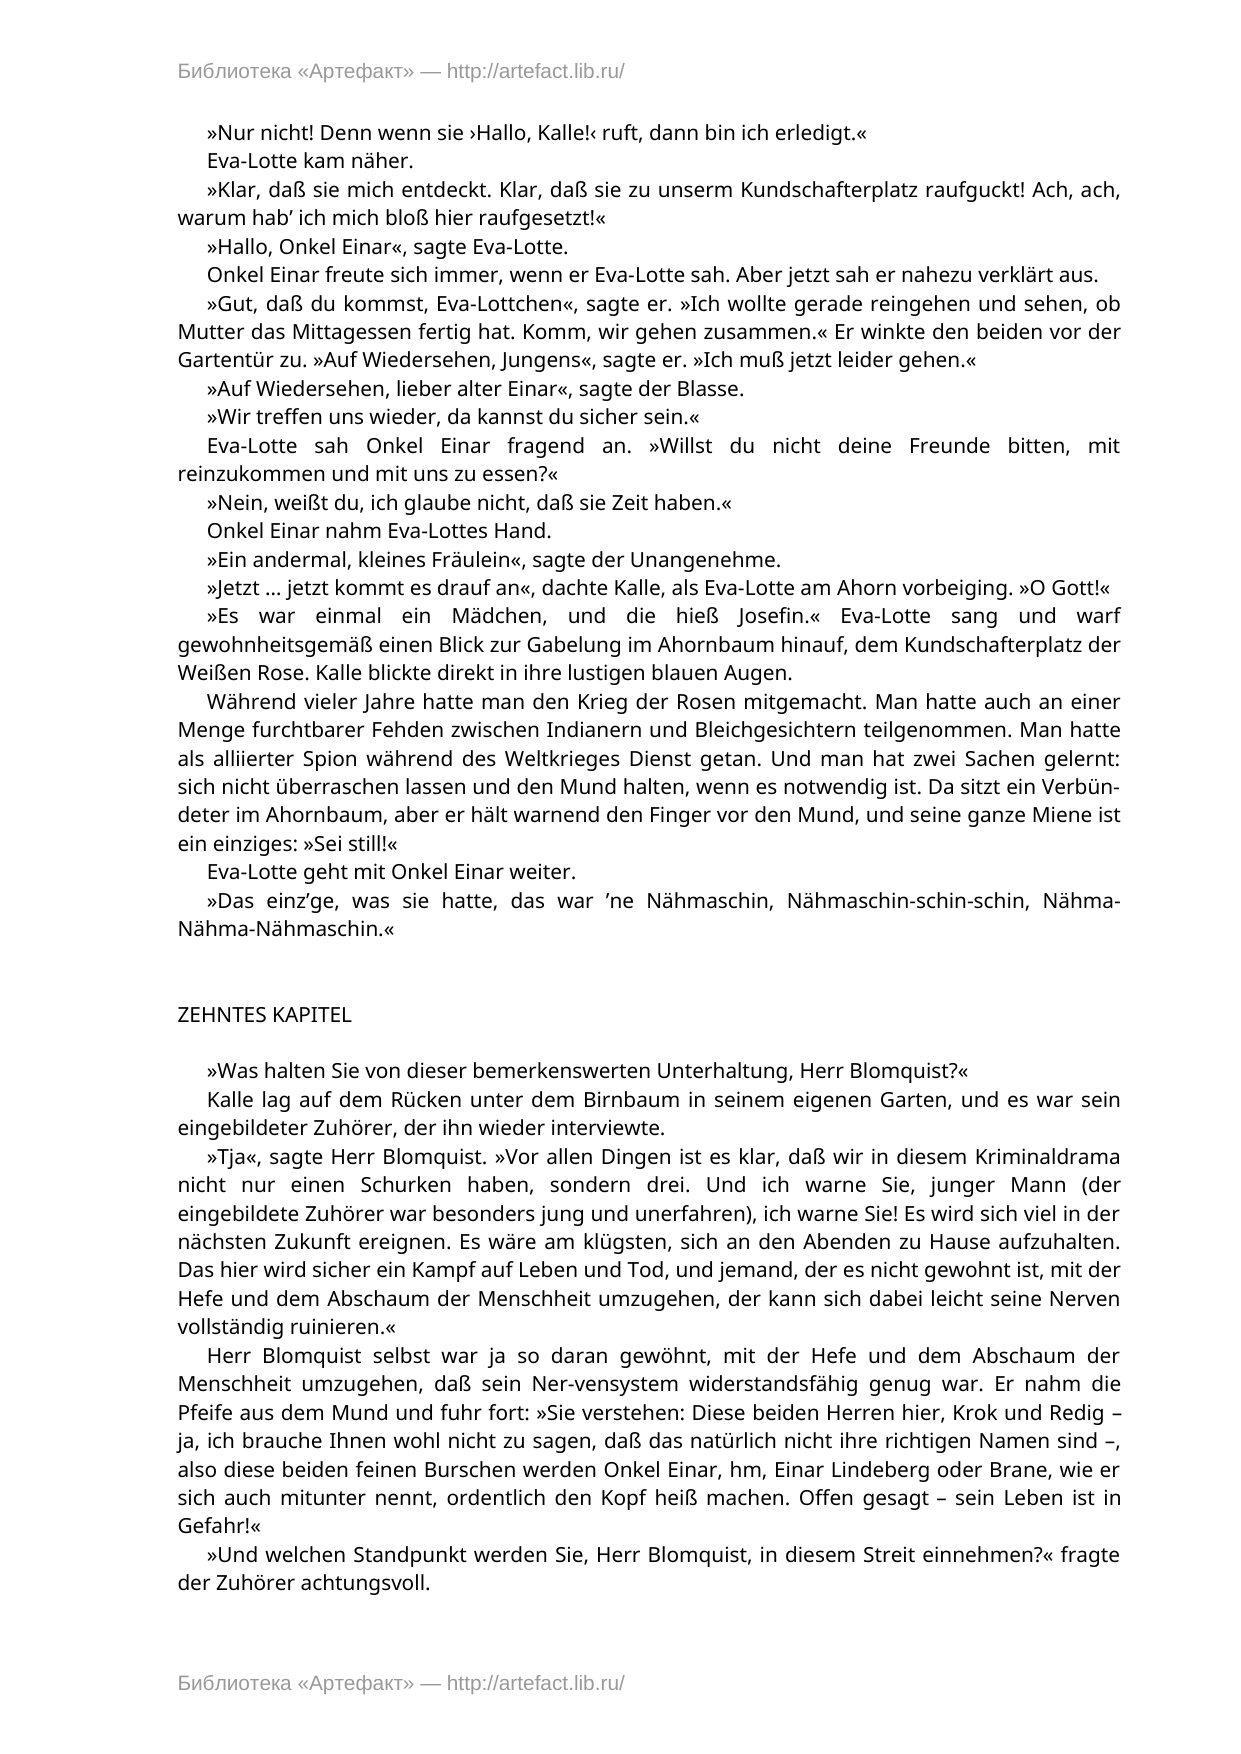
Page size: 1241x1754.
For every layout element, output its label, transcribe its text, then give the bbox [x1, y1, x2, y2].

text »Nein, weißt du, ich glaube nicht, daß sie Zeit haben.« [177, 488, 1122, 516]
text »Klar, daß sie mich entdeckt. Klar, daß sie zu unserm Kundschafterplatz raufguckt! Ach, ach, warum hab’ ich mich bloß hier raufgesetzt!« [177, 175, 1122, 232]
text »Hallo, Onkel Einar«, sagte Eva-Lotte. [177, 232, 1122, 260]
text »Auf Wiedersehen, lieber alter Einar«, sagte der Blasse. [177, 374, 1122, 402]
text »Nur nicht! Denn wenn sie ›Hallo, Kalle!‹ ruft, dann bin ich erledigt.« [177, 118, 1122, 147]
text »Und welchen Standpunkt werden Sie, Herr Blomquist, in diesem Streit einnehmen?« fragte der Zuhörer achtungsvoll. [177, 1540, 1122, 1597]
text »Gut, daß du kommst, Eva-Lottchen«, sagte er. »Ich wollte gerade reingehen und sehen, ob Mutter das Mittagessen fertig hat. Komm, wir gehen zusammen.« Er winkte den beiden vor der Gartentür zu. »Auf Wiedersehen, Jungens«, sagte er. »Ich muß jetzt leider gehen.« [177, 289, 1122, 374]
text Herr Blomquist selbst war ja so daran gewöhnt, mit der Hefe und dem Abschaum der Menschheit umzugehen, daß sein Ner-vensystem widerstandsfähig genug war. Er nahm die Pfeife aus dem Mund und fuhr fort: »Sie verstehen: Diese beiden Herren hier, Krok und Redig – ja, ich brauche Ihnen wohl nicht zu sagen, daß das natürlich nicht ihre richtigen Namen sind –, also diese beiden feinen Burschen werden Onkel Einar, hm, Einar Lindeberg oder Brane, wie er sich auch mitunter nennt, ordentlich den Kopf heiß machen. Offen gesagt – sein Leben ist in Gefahr!« [177, 1341, 1122, 1540]
text Eva-Lotte kam näher. [177, 147, 1122, 175]
text »Tja«, sagte Herr Blomquist. »Vor allen Dingen ist es klar, daß wir in diesem Kriminaldrama nicht nur einen Schurken haben, sondern drei. Und ich warne Sie, junger Mann (der eingebildete Zuhörer war besonders jung und unerfahren), ich warne Sie! Es wird sich viel in der nächsten Zukunft ereignen. Es wäre am klügsten, sich an den Abenden zu Hause aufzuhalten. Das hier wird sicher ein Kampf auf Leben und Tod, und jemand, der es nicht gewohnt ist, mit der Hefe und dem Abschaum der Menschheit umzugehen, der kann sich dabei leicht seine Nerven vollständig ruinieren.« [177, 1142, 1122, 1341]
text Während vieler Jahre hatte man den Krieg der Rosen mitgemacht. Man hatte auch an einer Menge furchtbarer Fehden zwischen Indianern und Bleichgesichtern teilgenommen. Man hatte als alliierter Spion während des Weltkrieges Dienst getan. Und man hat zwei Sachen gelernt: sich nicht überraschen lassen und den Mund halten, wenn es notwendig ist. Da sitzt ein Verbün-deter im Ahornbaum, aber er hält warnend den Finger vor den Mund, und seine ganze Miene ist ein einziges: »Sei still!« [177, 687, 1122, 857]
text »Es war einmal ein Mädchen, und die hieß Josefin.« Eva-Lotte sang und warf gewohnheitsgemäß einen Blick zur Gabelung im Ahornbaum hinauf, dem Kundschafterplatz der Weißen Rose. Kalle blickte direkt in ihre lustigen blauen Augen. [177, 602, 1122, 687]
text Eva-Lotte geht mit Onkel Einar weiter. [177, 857, 1122, 886]
text »Jetzt … jetzt kommt es drauf an«, dachte Kalle, als Eva-Lotte am Ahorn vorbeiging. »O Gott!« [177, 573, 1122, 602]
text Kalle lag auf dem Rücken unter dem Birnbaum in seinem eigenen Garten, und es war sein eingebildeter Zuhörer, der ihn wieder interviewte. [177, 1085, 1122, 1142]
text Eva-Lotte sah Onkel Einar fragend an. »Willst du nicht deine Freunde bitten, mit reinzukommen und mit uns zu essen?« [177, 431, 1122, 488]
text »Das einz’ge, was sie hatte, das war ’ne Nähmaschin, Nähmaschin-schin-schin, Nähma-Nähma-Nähmaschin.« [177, 886, 1122, 943]
subtitle ZEHNTES KAPITEL [177, 1000, 1122, 1028]
text »Ein andermal, kleines Fräulein«, sagte der Unangenehme. [177, 545, 1122, 573]
subtitle »Was halten Sie von dieser bemerkenswerten Unterhaltung, Herr Blomquist?« [177, 1057, 1122, 1085]
text Onkel Einar nahm Eva-Lottes Hand. [177, 516, 1122, 545]
text »Wir treffen uns wieder, da kannst du sicher sein.« [177, 402, 1122, 431]
text Onkel Einar freute sich immer, wenn er Eva-Lotte sah. Aber jetzt sah er nahezu verklärt aus. [177, 260, 1122, 289]
